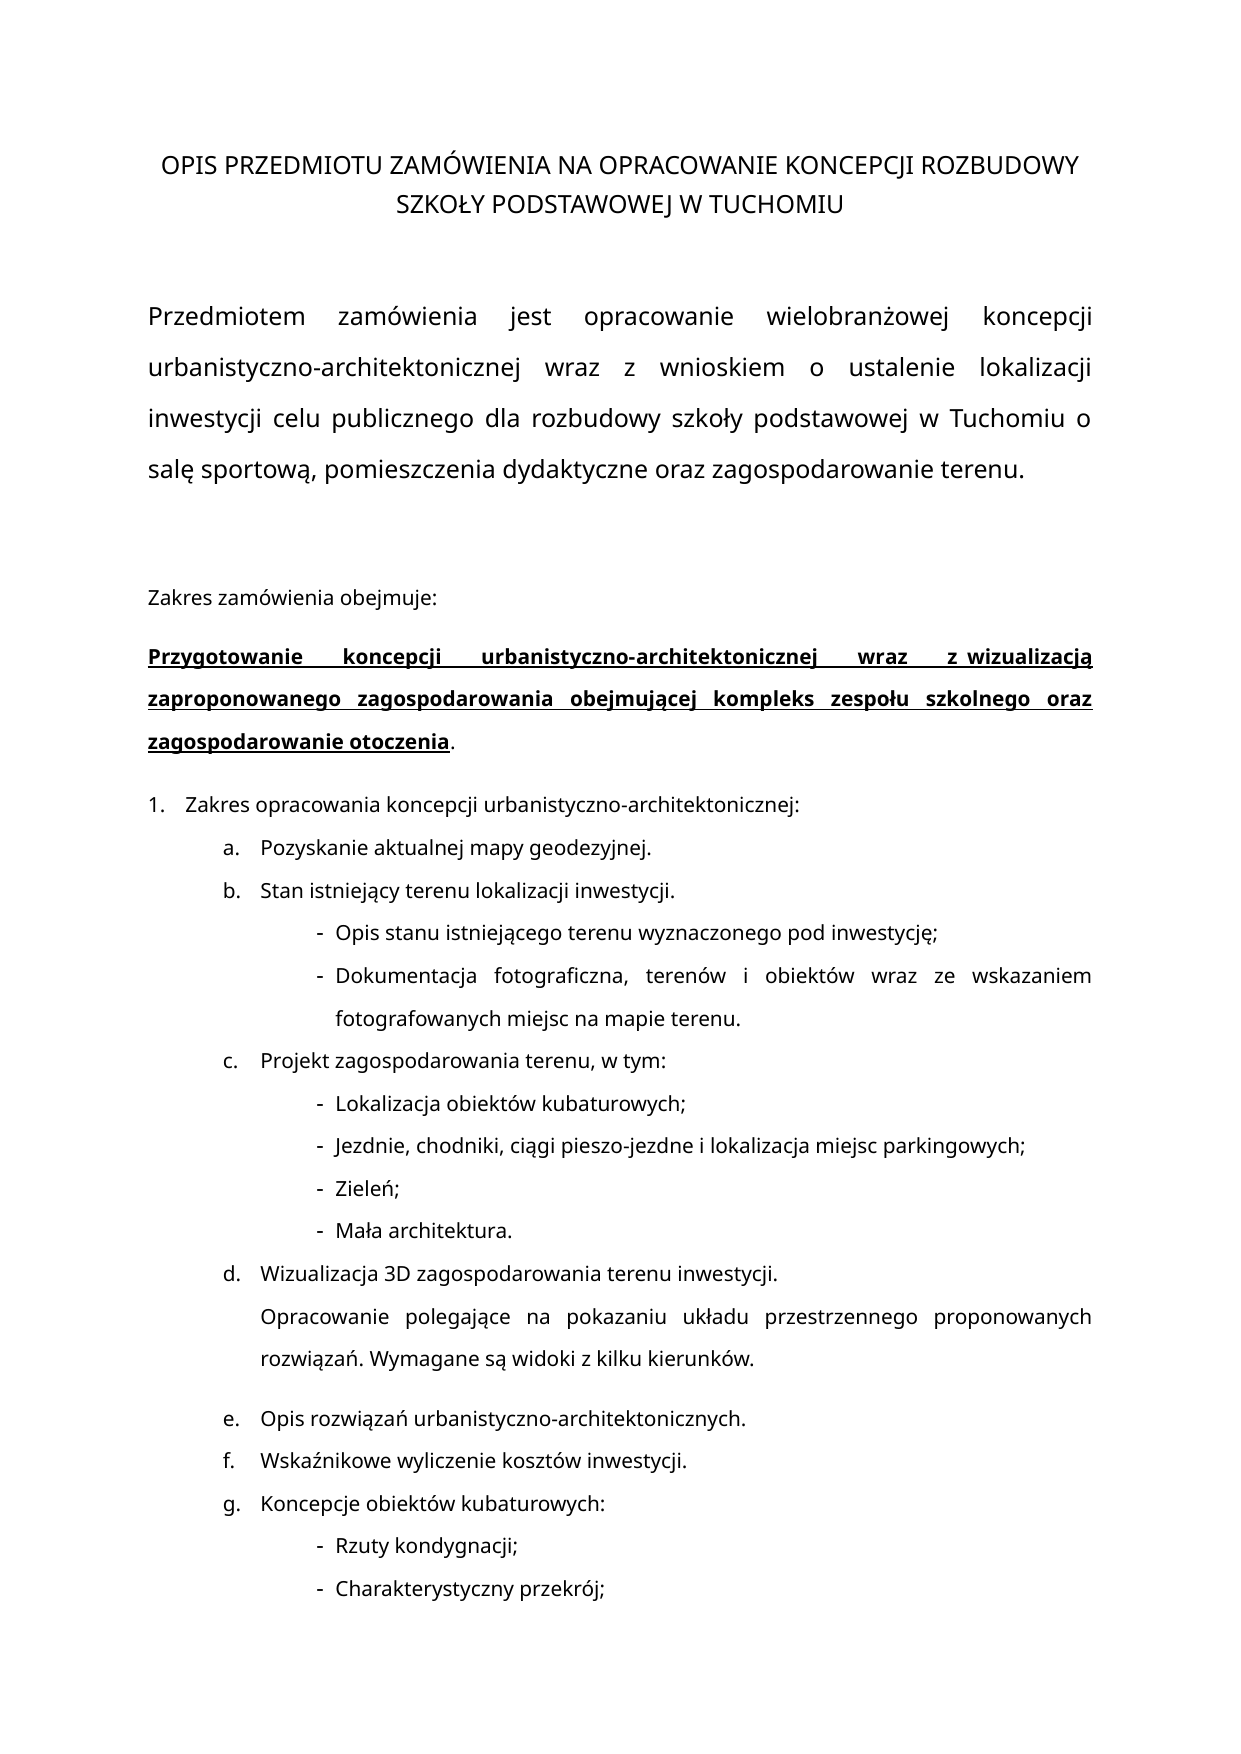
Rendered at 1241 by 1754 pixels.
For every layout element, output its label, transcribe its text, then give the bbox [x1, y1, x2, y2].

list Mała architektura. [316, 1217, 1093, 1245]
text Zakres zamówienia obejmuje: [148, 583, 1093, 611]
list Wskaźnikowe wyliczenie kosztów inwestycji. [223, 1446, 1093, 1475]
list Opis stanu istniejącego terenu wyznaczonego pod inwestycję; [316, 918, 1093, 947]
list Zieleń; [316, 1174, 1093, 1202]
list Wizualizacja 3D zagospodarowania terenu inwestycji. [223, 1259, 1093, 1288]
text Opracowanie polegające na pokazaniu układu przestrzennego proponowanych rozwiązań. Wymagane są widoki z kilku kierunków. [260, 1302, 1093, 1373]
list Pozyskanie aktualnej mapy geodezyjnej. [223, 833, 1093, 862]
list Stan istniejący terenu lokalizacji inwestycji. [223, 876, 1093, 904]
list Opis rozwiązań urbanistyczno-architektonicznych. [223, 1404, 1093, 1432]
list Lokalizacja obiektów kubaturowych; [316, 1089, 1093, 1117]
list Jezdnie, chodniki, ciągi pieszo-jezdne i lokalizacja miejsc parkingowych; [316, 1131, 1093, 1160]
list Rzuty kondygnacji; [316, 1532, 1093, 1560]
text Przedmiotem zamówienia jest opracowanie wielobranżowej koncepcji urbanistyczno-architektonicznej wraz z wnioskiem o ustalenie lokalizacji inwestycji celu publicznego dla rozbudowy szkoły podstawowej w Tuchomiu o salę sportową, pomieszczenia dydaktyczne oraz zagospodarowanie terenu. [148, 298, 1093, 486]
text OPIS PRZEDMIOTU ZAMÓWIENIA NA OPRACOWANIE KONCEPCJI ROZBUDOWY SZKOŁY PODSTAWOWEJ W TUCHOMIU [148, 148, 1093, 221]
list Charakterystyczny przekrój; [316, 1574, 1093, 1603]
text Przygotowanie koncepcji urbanistyczno-architektonicznej wraz z wizualizacją zaproponowanego zagospodarowania obejmującej kompleks zespołu szkolnego oraz zagospodarowanie otoczenia. [148, 642, 1093, 666]
list Zakres opracowania koncepcji urbanistyczno-architektonicznej: [148, 791, 1093, 819]
list Koncepcje obiektów kubaturowych: [223, 1489, 1093, 1517]
text Przygotowanie koncepcji urbanistyczno-architektonicznej wraz z wizualizacją zaproponowanego zagospodarowania obejmującej kompleks zespołu szkolnego oraz zagospodarowanie otoczenia. [148, 668, 1093, 709]
text Przygotowanie koncepcji urbanistyczno-architektonicznej wraz z wizualizacją zaproponowanego zagospodarowania obejmującej kompleks zespołu szkolnego oraz zagospodarowanie otoczenia. [148, 710, 1093, 756]
list Dokumentacja fotograficzna, terenów i obiektów wraz ze wskazaniem fotografowanych miejsc na mapie terenu. [316, 961, 1093, 1032]
list Projekt zagospodarowania terenu, w tym: [223, 1046, 1093, 1075]
